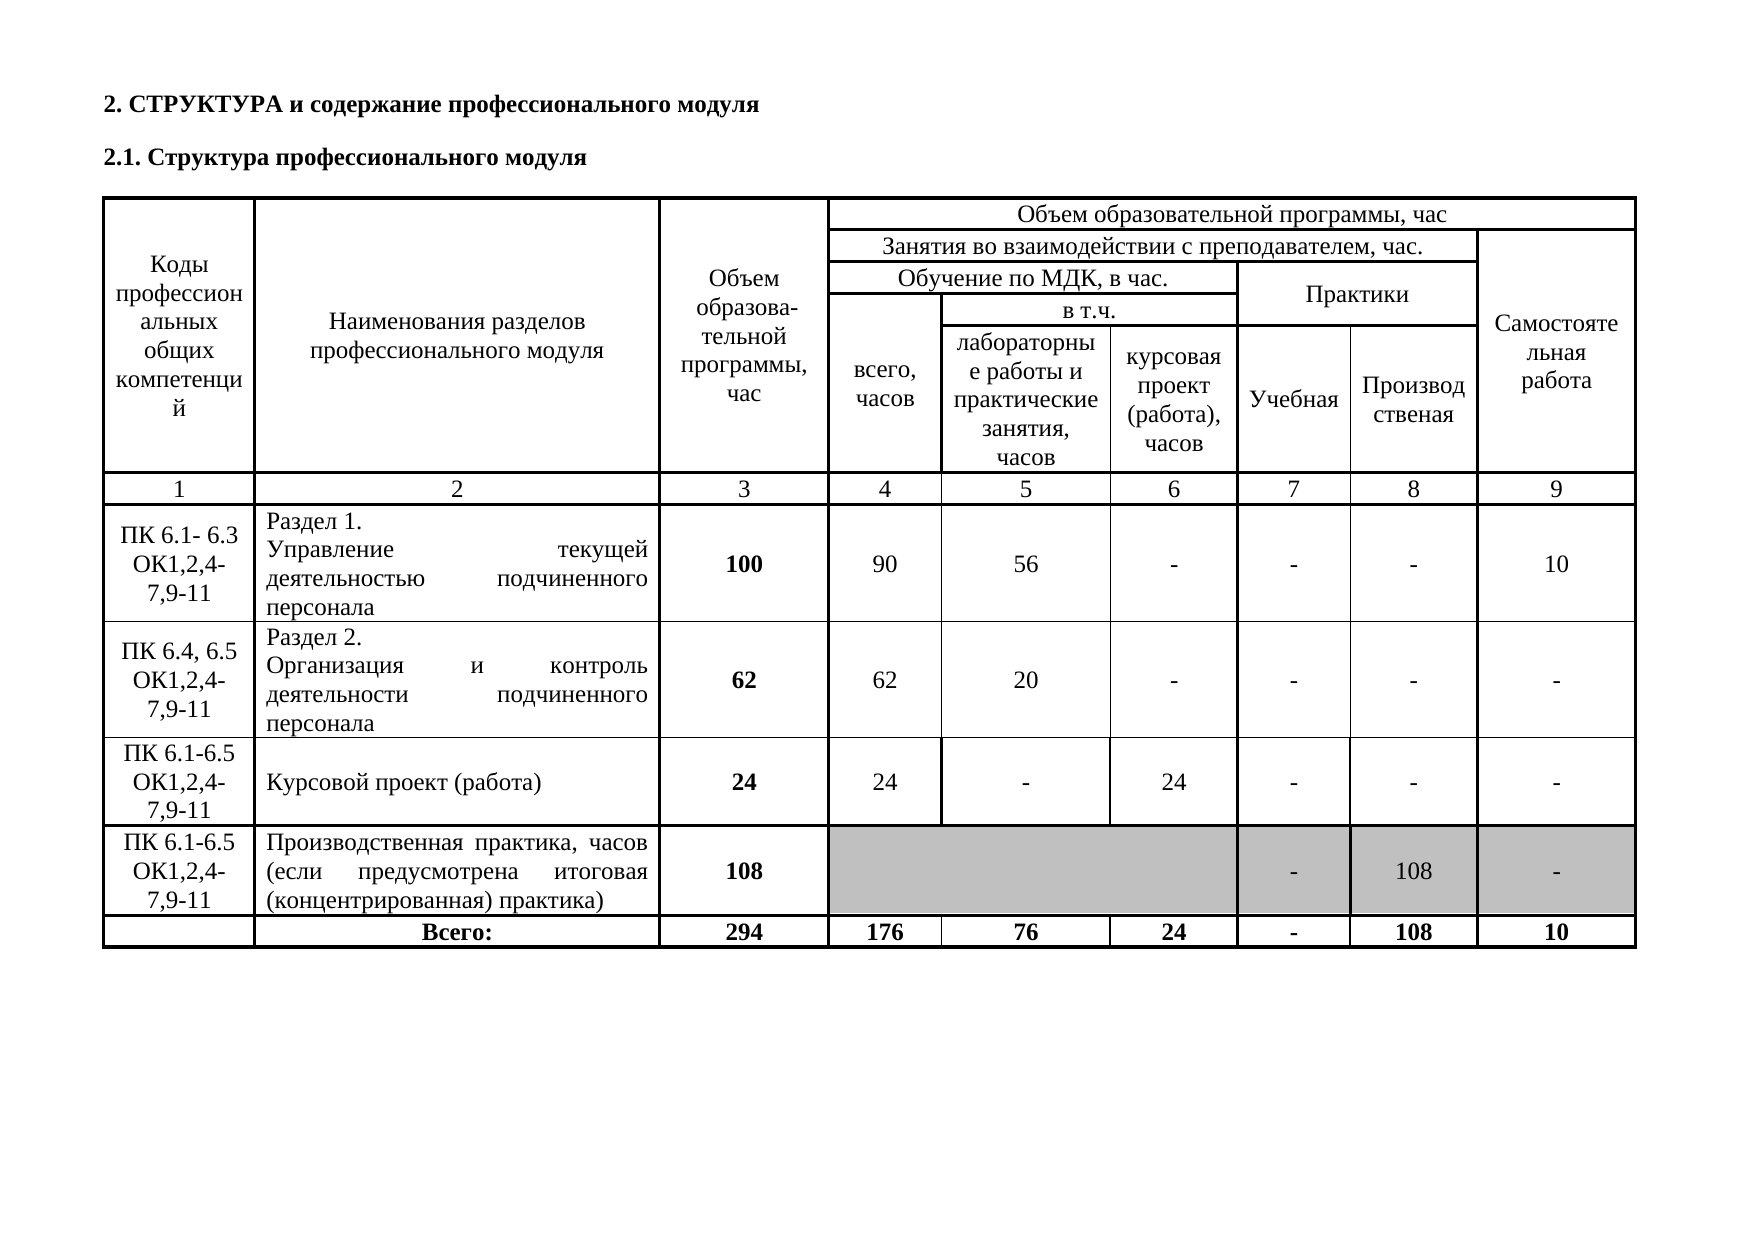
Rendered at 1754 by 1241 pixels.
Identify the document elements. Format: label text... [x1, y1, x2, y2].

table_cell - [1351, 738, 1476, 824]
table_cell 5 [942, 474, 1110, 503]
table_cell - [1351, 622, 1476, 737]
table_cell Раздел 2. Организация и контроль деятельности подчиненного персонала [256, 622, 658, 737]
table_cell - [1239, 827, 1349, 913]
table_cell [105, 917, 253, 945]
table_cell Всего: [256, 917, 658, 945]
table_header Коды профессиональных общих компетенций [105, 200, 253, 471]
table_cell Практики [1239, 263, 1476, 324]
table_cell в т.ч. [943, 295, 1236, 324]
table_cell лабораторные работы и практические занятия, часов [943, 327, 1110, 471]
table_cell - [943, 738, 1109, 824]
table_cell - [1111, 506, 1236, 621]
table_cell Производственная практика, часов (если предусмотрена итоговая (концентрированная) практика) [256, 827, 658, 913]
table_cell 10 [1479, 917, 1634, 945]
table_cell 56 [942, 506, 1110, 621]
table_cell ПК 6.4, 6.5 ОК1,2,4-7,9-11 [105, 622, 253, 737]
table_cell 24 [1111, 917, 1236, 945]
table_cell 76 [942, 917, 1109, 945]
text 2. СТРУКТУРА и содержание профессионального модуля [103, 89, 1636, 117]
table_cell Занятия во взаимодействии с преподавателем, час. [830, 231, 1476, 260]
table_cell Раздел 1. Управление текущей деятельностью подчиненного персонала [256, 506, 658, 621]
table_cell - [1239, 622, 1350, 737]
table_cell 294 [661, 917, 827, 945]
table_cell - [1479, 738, 1634, 824]
table_cell 176 [830, 917, 941, 945]
table_cell всего, часов [830, 295, 940, 471]
table_cell 4 [830, 474, 941, 503]
table_cell 1 [105, 474, 253, 503]
table_cell 7 [1239, 474, 1350, 503]
table_cell 100 [661, 506, 827, 621]
table_cell 62 [830, 622, 941, 737]
table_cell 2 [256, 474, 658, 503]
table_cell ПК 6.1-6.5 ОК1,2,4-7,9-11 [105, 738, 253, 824]
table_header Наименования разделов профессионального модуля [256, 200, 658, 471]
table_cell - [1351, 506, 1476, 621]
table_cell - [1111, 622, 1236, 737]
table_cell 9 [1479, 474, 1634, 503]
table_cell - [1239, 506, 1350, 621]
table_cell Учебная [1239, 327, 1350, 471]
table_header Объем образова-тельной программы, час [661, 200, 827, 471]
table_cell 108 [1352, 827, 1476, 913]
table_cell 24 [1111, 738, 1236, 824]
table_cell Обучение по МДК, в час. [830, 263, 1236, 292]
table_cell 108 [1351, 917, 1476, 945]
table_cell - [1479, 622, 1634, 737]
table_cell - [1479, 827, 1634, 913]
table_cell Курсовой проект (работа) [256, 738, 658, 824]
table_cell - [1239, 738, 1349, 824]
table_cell 24 [661, 738, 827, 824]
table_cell - [1239, 917, 1349, 945]
text 2.1. Структура профессионального модуля [103, 142, 1636, 171]
table_cell Самостоятельная работа [1479, 231, 1634, 471]
table_cell ПК 6.1-6.5 ОК1,2,4-7,9-11 [105, 827, 253, 913]
table_cell Производственая [1351, 327, 1476, 471]
table_cell 90 [830, 506, 941, 621]
table_header Объем образовательной программы, час [830, 200, 1634, 228]
table_cell 62 [661, 622, 827, 737]
table_cell 6 [1111, 474, 1236, 503]
table_cell 20 [942, 622, 1110, 737]
table_cell 108 [661, 827, 827, 913]
table_cell [830, 827, 1236, 913]
table_cell 3 [661, 474, 827, 503]
table_cell 24 [830, 738, 940, 824]
table_cell 10 [1479, 506, 1634, 621]
table_cell курсовая проект (работа), часов [1111, 327, 1236, 471]
table_cell 8 [1351, 474, 1476, 503]
table_cell ПК 6.1- 6.3 ОК1,2,4-7,9-11 [105, 506, 253, 621]
